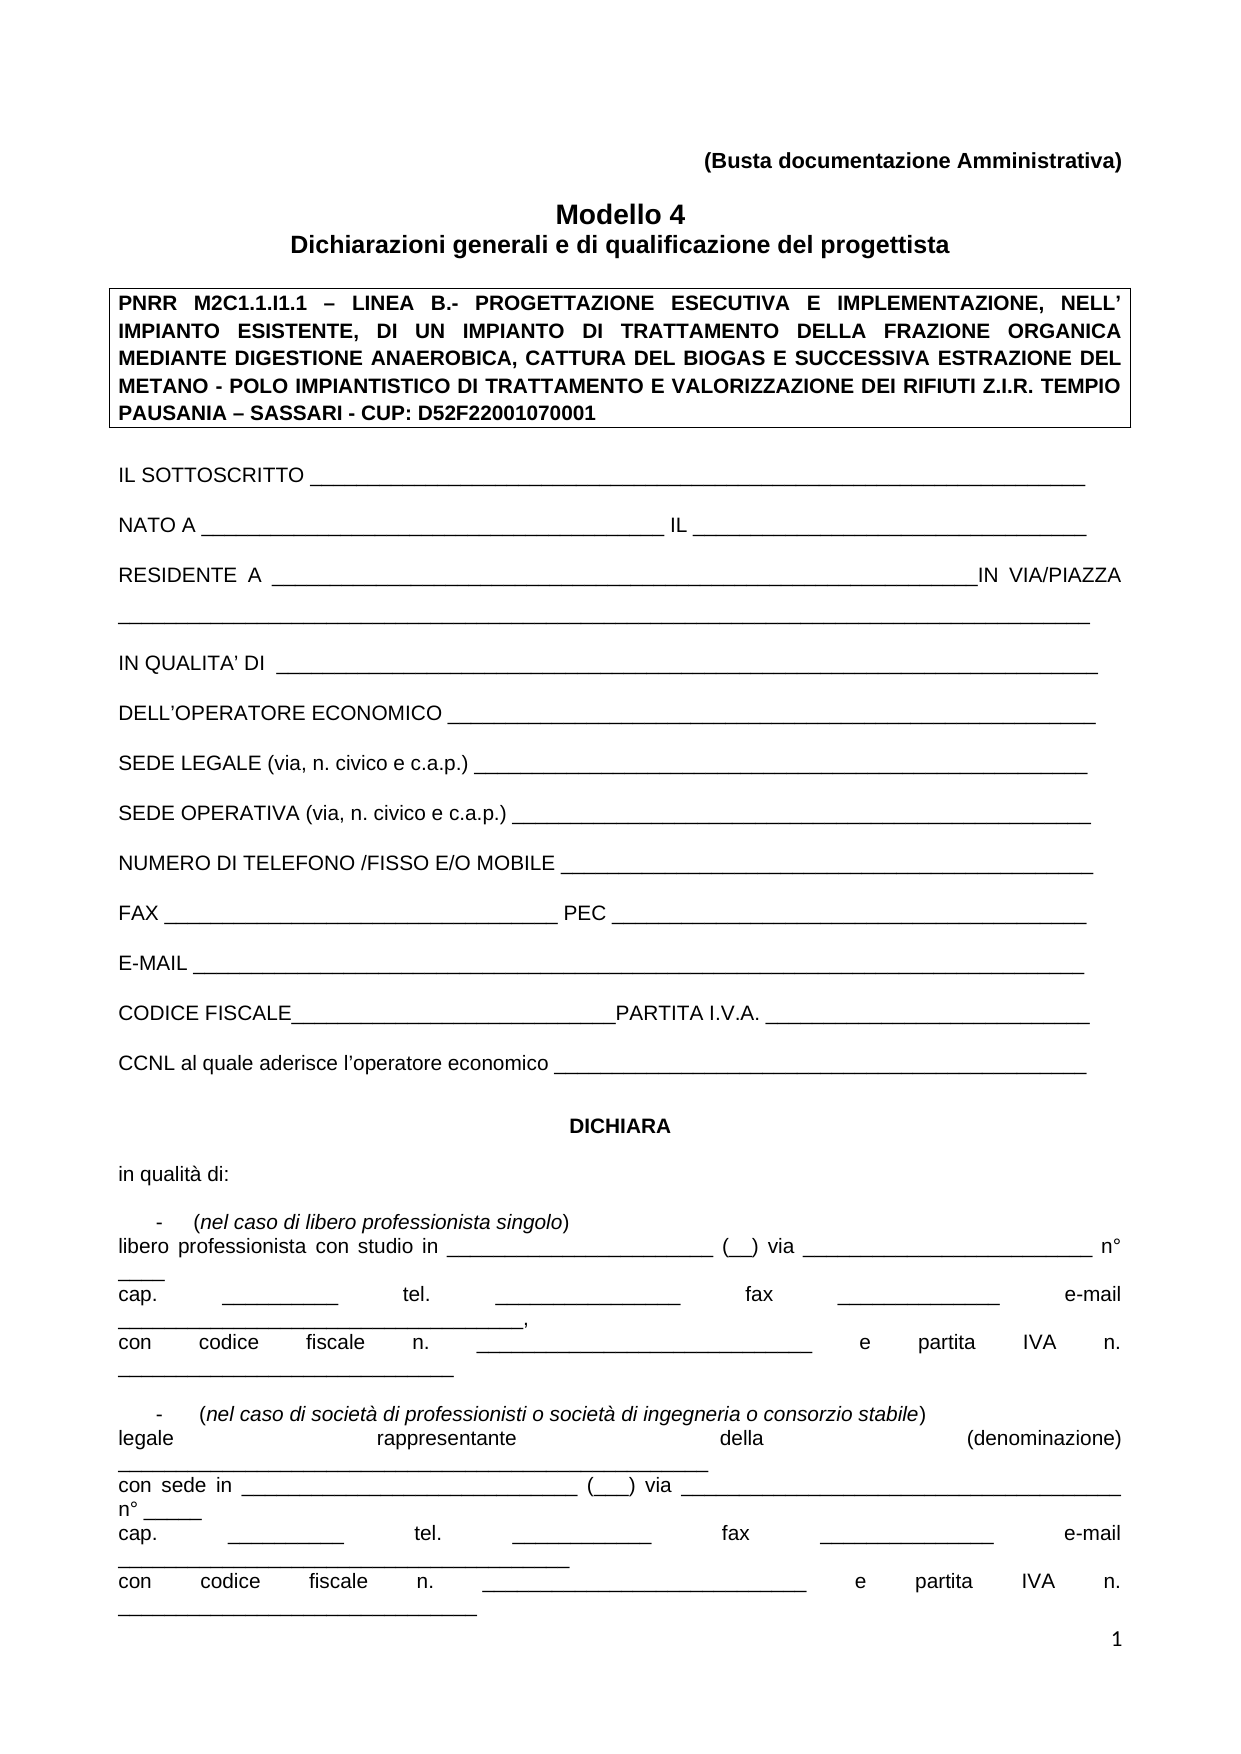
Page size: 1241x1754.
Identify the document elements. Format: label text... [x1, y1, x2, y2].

text CCNL al quale aderisce l’operatore economico ______________________________________________ [118, 1040, 1122, 1077]
text in qualità di: [118, 1162, 1122, 1186]
text RESIDENTE A _____________________________________________________________IN VIA/PIAZZA ____________________________________________________________________________________ [118, 552, 1122, 627]
text con sede in _____________________________ (___) via ______________________________________ n° _____ [118, 1473, 1122, 1521]
text SEDE LEGALE (via, n. civico e c.a.p.) _____________________________________________________ [118, 740, 1122, 777]
text DELL’OPERATORE ECONOMICO ________________________________________________________ [118, 690, 1122, 727]
text cap. __________ tel. ________________ fax ______________ e-mail ___________________________________, [118, 1282, 1122, 1329]
text Dichiarazioni generali e di qualificazione del progettista [118, 230, 1122, 259]
list (nel caso di libero professionista singolo) [156, 1210, 1122, 1234]
text FAX __________________________________ PEC _________________________________________ [118, 890, 1122, 927]
text (Busta documentazione Amministrativa) [118, 148, 1122, 173]
text NATO A ________________________________________ IL __________________________________ [118, 502, 1122, 540]
text SEDE OPERATIVA (via, n. civico e c.a.p.) __________________________________________________ [118, 790, 1122, 827]
text CODICE FISCALE____________________________PARTITA I.V.A. ____________________________ [118, 990, 1122, 1027]
text con codice fiscale n. ____________________________ e partita IVA n. _______________________________ [118, 1569, 1122, 1617]
text IN QUALITA’ DI _______________________________________________________________________ [118, 640, 1122, 677]
text DICHIARA [118, 1114, 1122, 1138]
list (nel caso di società di professionisti o società di ingegneria o consorzio stabile) [156, 1401, 1122, 1425]
text legale rappresentante della (denominazione) ___________________________________________________ [118, 1425, 1122, 1473]
text IL SOTTOSCRITTO ___________________________________________________________________ [118, 452, 1122, 490]
text Modello 4 [118, 198, 1122, 230]
text libero professionista con studio in _______________________ (__) via _________________________ n° ____ [118, 1234, 1122, 1282]
text cap. __________ tel. ____________ fax _______________ e-mail _______________________________________ [118, 1521, 1122, 1569]
text con codice fiscale n. _____________________________ e partita IVA n. _____________________________ [118, 1329, 1122, 1377]
text PNRR M2C1.1.I1.1 – LINEA B.- PROGETTAZIONE ESECUTIVA E IMPLEMENTAZIONE, NELL’ IMPIANTO ESISTENTE, DI UN IMPIANTO DI TRATTAMENTO DELLA FRAZIONE ORGANICA MEDIANTE DIGESTIONE ANAEROBICA, CATTURA DEL BIOGAS E SUCCESSIVA ESTRAZIONE DEL METANO - POLO IMPIANTISTICO DI TRATTAMENTO E VALORIZZAZIONE DEI RIFIUTI Z.I.R. TEMPIO PAUSANIA – SASSARI - CUP: D52F22001070001 [110, 289, 1130, 427]
text NUMERO DI TELEFONO /FISSO E/O MOBILE ______________________________________________ [118, 840, 1122, 877]
text E-MAIL _____________________________________________________________________________ [118, 940, 1122, 977]
